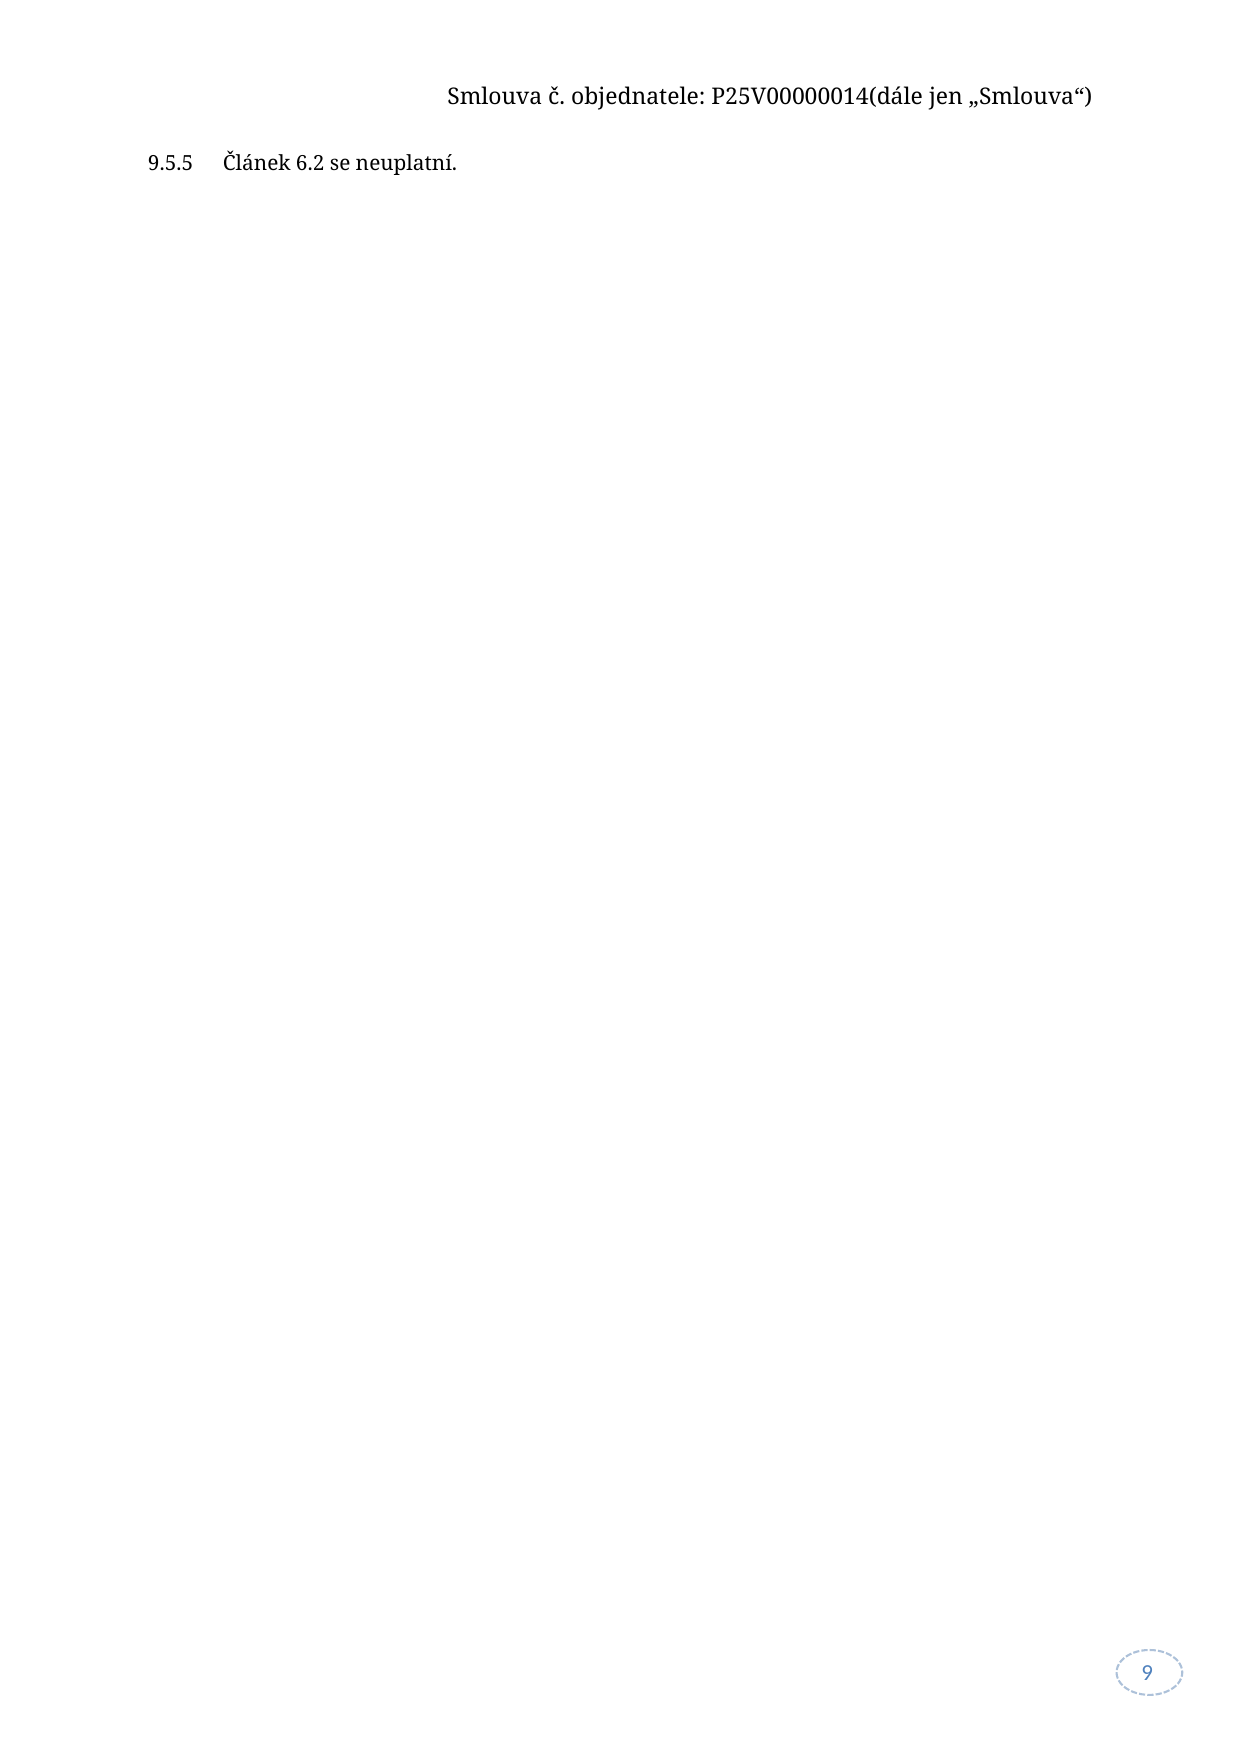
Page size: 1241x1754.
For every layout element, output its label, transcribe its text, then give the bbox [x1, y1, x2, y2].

list Článek 6.2 se neuplatní. [148, 148, 1093, 176]
